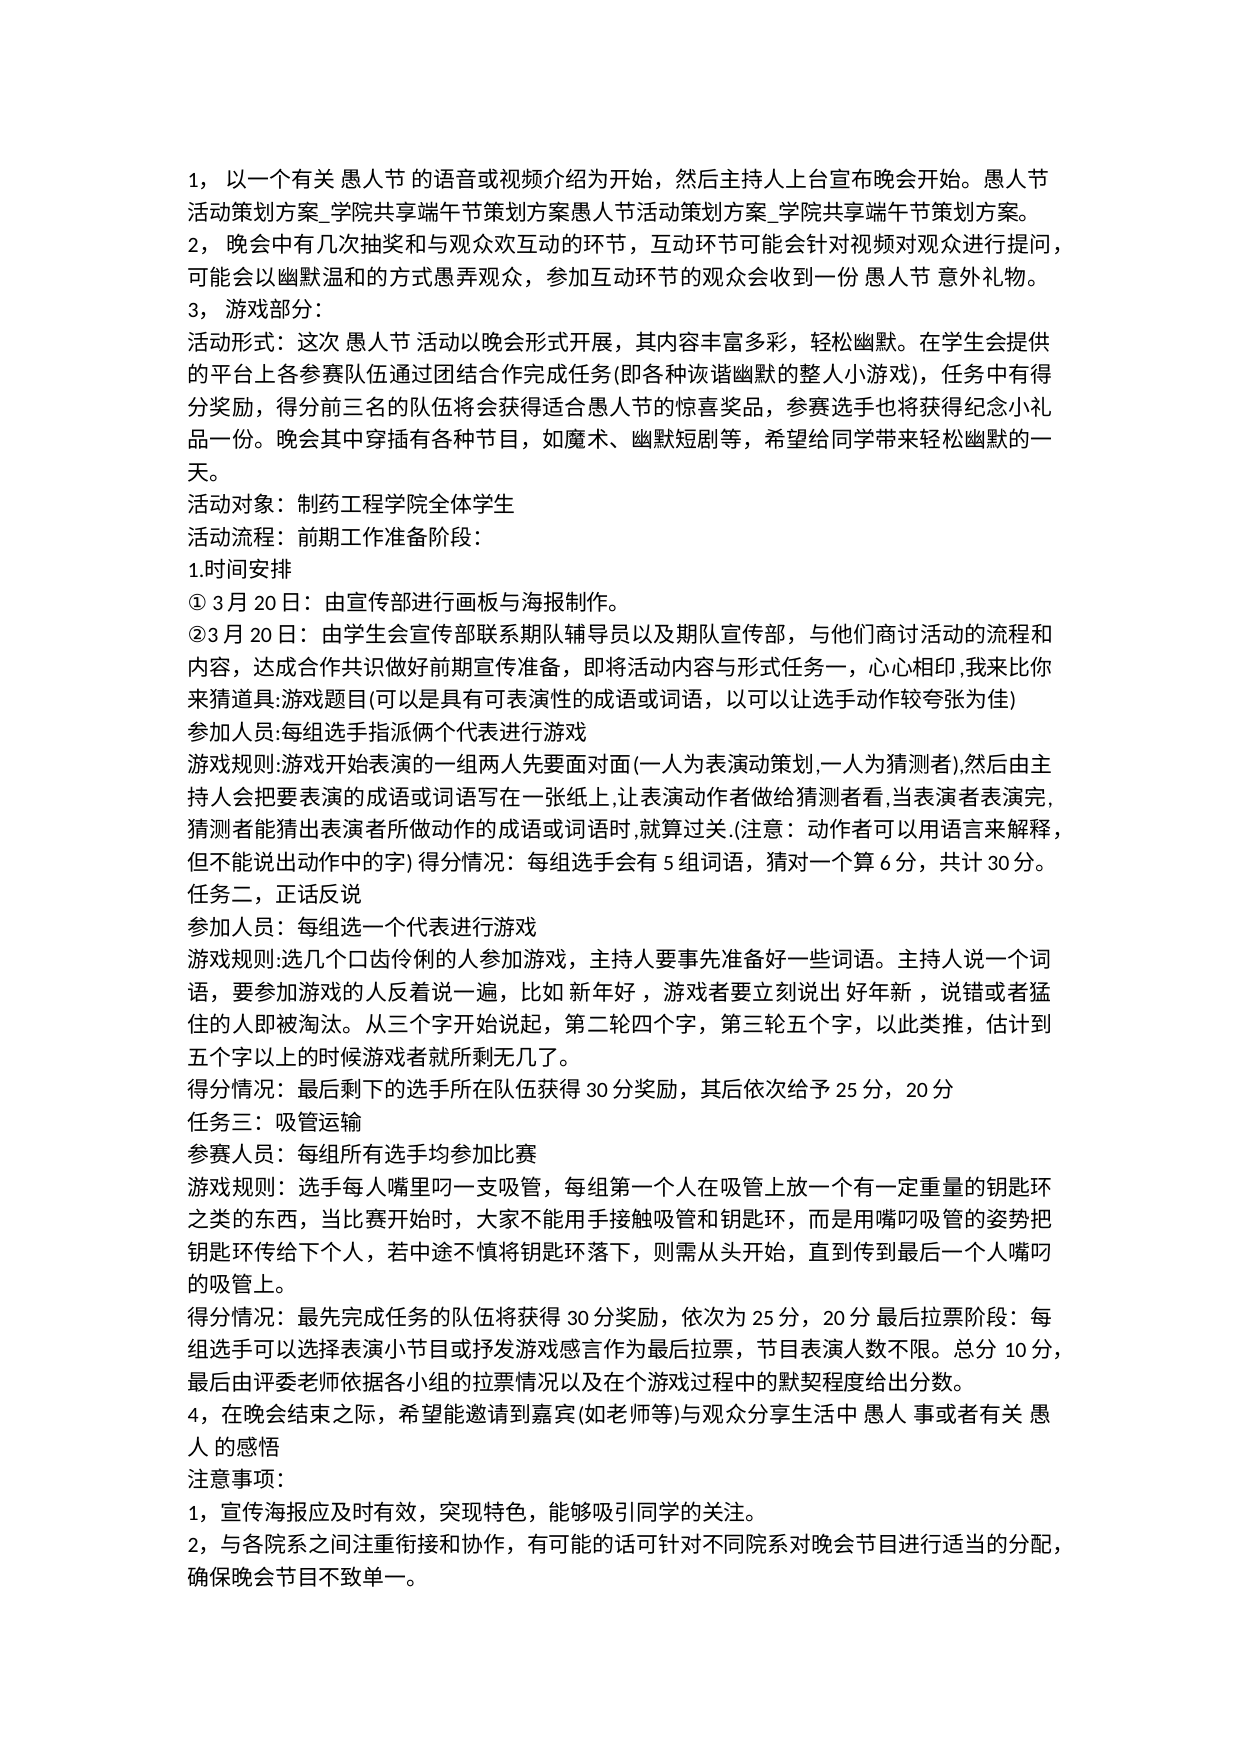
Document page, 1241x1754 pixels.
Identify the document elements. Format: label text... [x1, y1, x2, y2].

text 游戏规则:游戏开始表演的一组两人先要面对面(一人为表演动策划,一人为猜测者),然后由主持人会把要表演的成语或词语写在一张纸上,让表演动作者做给猜测者看,当表演者表演完,猜测者能猜出表演者所做动作的成语或词语时,就算过关.(注意：动作者可以用语言来解释，但不能说出动作中的字) 得分情况：每组选手会有5组词语，猜对一个算6分，共计30分。 [187, 747, 1053, 877]
text ① 3月20日：由宣传部进行画板与海报制作。 [187, 584, 1053, 617]
text 活动形式：这次 愚人节 活动以晚会形式开展，其内容丰富多彩，轻松幽默。在学生会提供的平台上各参赛队伍通过团结合作完成任务(即各种诙谐幽默的整人小游戏)，任务中有得分奖励，得分前三名的队伍将会获得适合愚人节的惊喜奖品，参赛选手也将获得纪念小礼品一份。晚会其中穿插有各种节目，如魔术、幽默短剧等，希望给同学带来轻松幽默的一天。 [187, 324, 1053, 487]
text 任务三：吸管运输 [187, 1104, 1053, 1137]
text 2， 晚会中有几次抽奖和与观众欢互动的环节，互动环节可能会针对视频对观众进行提问，可能会以幽默温和的方式愚弄观众，参加互动环节的观众会收到一份 愚人节 意外礼物。 3， 游戏部分： [187, 227, 1053, 324]
text 游戏规则：选手每人嘴里叼一支吸管，每组第一个人在吸管上放一个有一定重量的钥匙环之类的东西，当比赛开始时，大家不能用手接触吸管和钥匙环，而是用嘴叼吸管的姿势把钥匙环传给下个人，若中途不慎将钥匙环落下，则需从头开始，直到传到最后一个人嘴叼的吸管上。 [187, 1169, 1053, 1299]
text 活动流程：前期工作准备阶段： [187, 519, 1053, 552]
text 参加人员:每组选手指派俩个代表进行游戏 [187, 714, 1053, 747]
text 2，与各院系之间注重衔接和协作，有可能的话可针对不同院系对晚会节目进行适当的分配，确保晚会节目不致单一。 [187, 1527, 1053, 1592]
text ②3月20日：由学生会宣传部联系期队辅导员以及期队宣传部，与他们商讨活动的流程和内容，达成合作共识做好前期宣传准备，即将活动内容与形式任务一，心心相印,我来比你来猜道具:游戏题目(可以是具有可表演性的成语或词语，以可以让选手动作较夸张为佳) [187, 617, 1053, 714]
text 1， 以一个有关 愚人节 的语音或视频介绍为开始，然后主持人上台宣布晚会开始。愚人节活动策划方案_学院共享端午节策划方案愚人节活动策划方案_学院共享端午节策划方案。 [187, 162, 1053, 227]
text 活动对象：制药工程学院全体学生 [187, 487, 1053, 519]
text 1.时间安排 [187, 552, 1053, 584]
text 1，宣传海报应及时有效，突现特色，能够吸引同学的关注。 [187, 1494, 1053, 1527]
text 游戏规则:选几个口齿伶俐的人参加游戏，主持人要事先准备好一些词语。主持人说一个词语，要参加游戏的人反着说一遍，比如 新年好 ，游戏者要立刻说出 好年新 ，说错或者猛住的人即被淘汰。从三个字开始说起，第二轮四个字，第三轮五个字，以此类推，估计到五个字以上的时候游戏者就所剩无几了。 [187, 942, 1053, 1072]
text 得分情况：最先完成任务的队伍将获得30分奖励，依次为25分，20分 最后拉票阶段：每组选手可以选择表演小节目或抒发游戏感言作为最后拉票，节目表演人数不限。总分10分，最后由评委老师依据各小组的拉票情况以及在个游戏过程中的默契程度给出分数。 [187, 1299, 1053, 1397]
text 4，在晚会结束之际，希望能邀请到嘉宾(如老师等)与观众分享生活中 愚人 事或者有关 愚人 的感悟 [187, 1397, 1053, 1462]
text 得分情况：最后剩下的选手所在队伍获得30分奖励，其后依次给予25分，20分 [187, 1072, 1053, 1104]
text 参加人员：每组选一个代表进行游戏 [187, 909, 1053, 942]
text 任务二，正话反说 [187, 877, 1053, 909]
text 注意事项： [187, 1462, 1053, 1494]
text 参赛人员：每组所有选手均参加比赛 [187, 1137, 1053, 1169]
